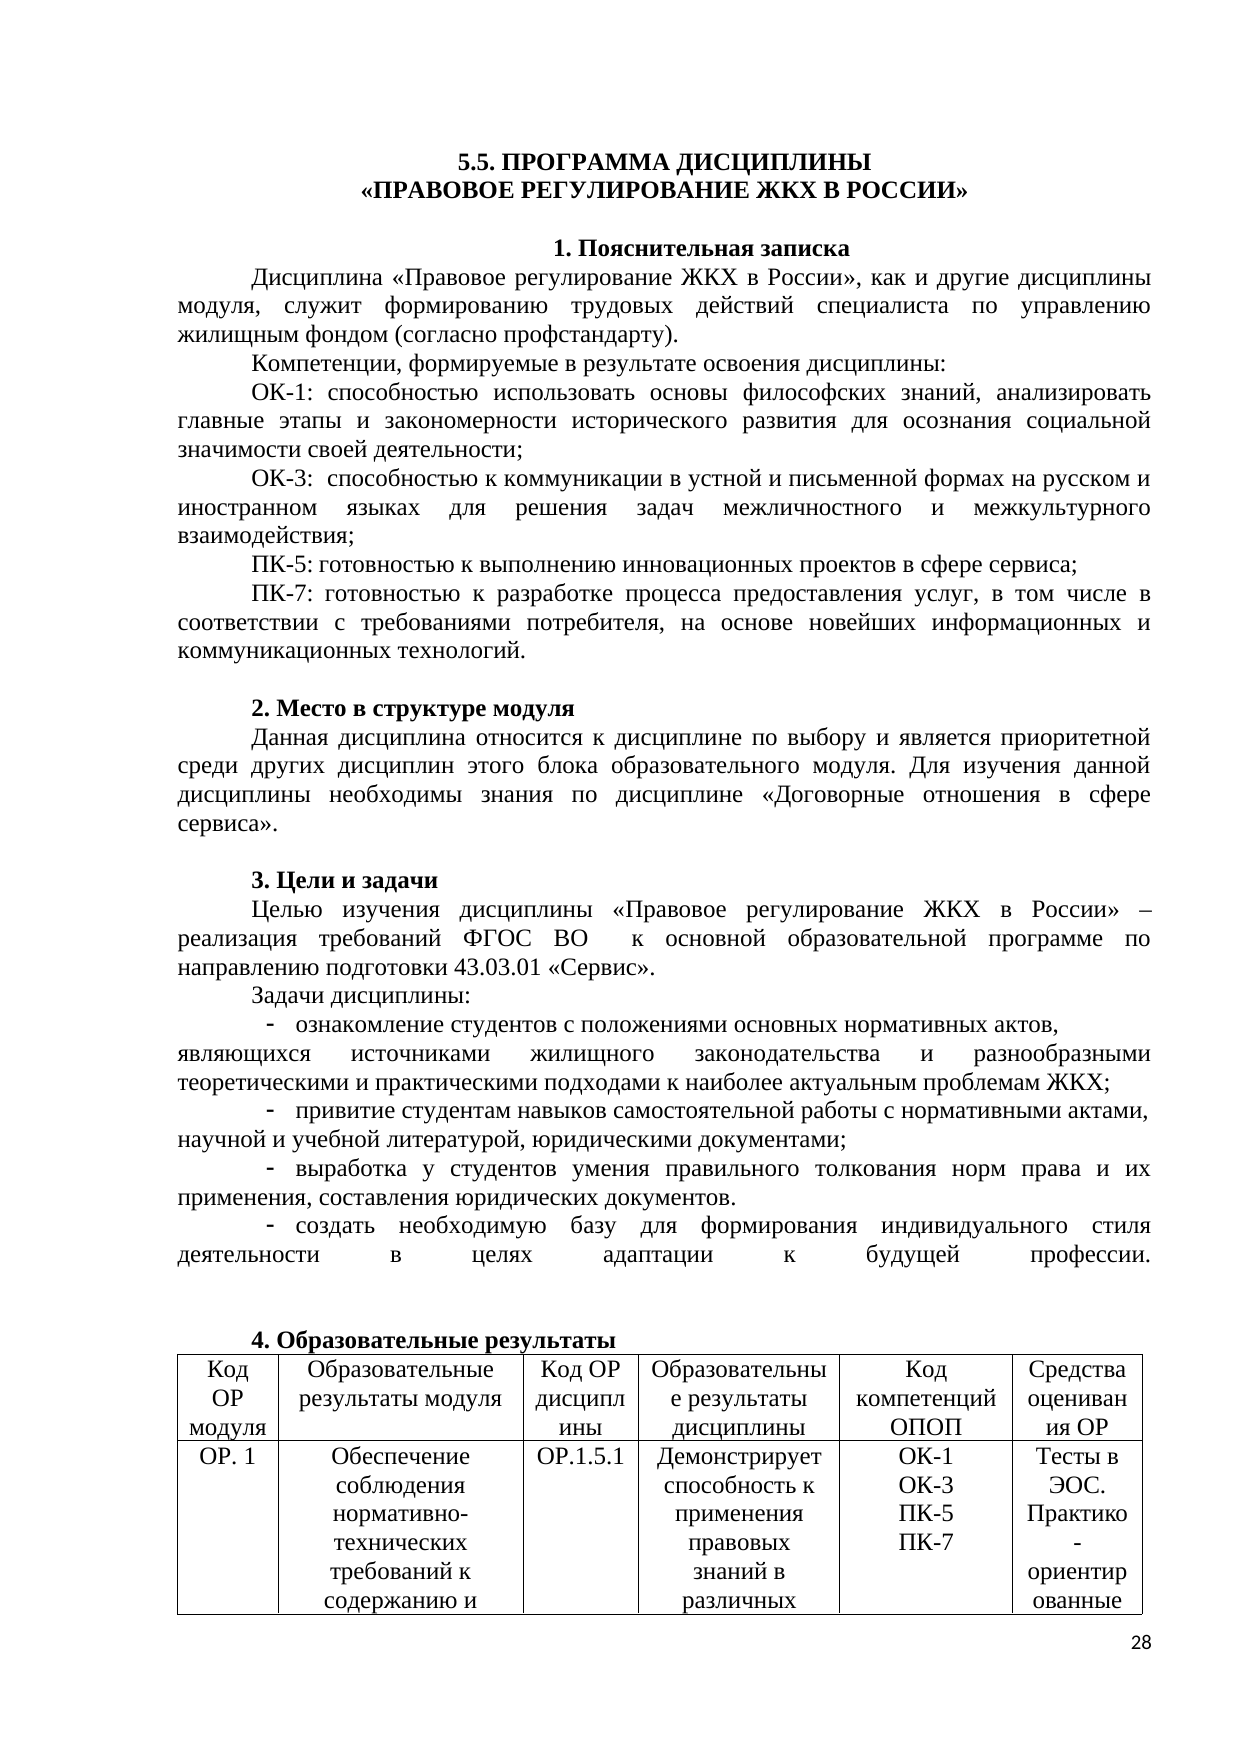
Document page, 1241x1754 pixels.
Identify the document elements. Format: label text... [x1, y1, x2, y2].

table_header Код ОР дисциплины [524, 1355, 638, 1440]
text Дисциплина «Правовое регулирование ЖКХ в России», как и другие дисциплины модуля, служит формированию трудовых действий специалиста по управлению жилищным фондом (согласно профстандарту). [177, 262, 1152, 348]
table_header Код ОР модуля [178, 1355, 278, 1440]
list ознакомление студентов с положениями основных нормативных актов, [177, 1009, 1152, 1038]
text 2. Место в структуре модуля [177, 693, 1152, 722]
text 4. Образовательные результаты [177, 1325, 1152, 1354]
table_cell ОК-1 ОК-3 ПК-5 ПК-7 [840, 1441, 1012, 1613]
text ОК-1: способностью использовать основы философских знаний, анализировать главные этапы и закономерности исторического развития для осознания социальной значимости своей деятельности; [177, 377, 1152, 463]
text 1. Пояснительная записка [177, 233, 1152, 262]
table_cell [279, 1441, 523, 1613]
text «ПРАВОВОЕ РЕГУЛИРОВАНИЕ ЖКХ В РОССИИ» [177, 176, 1152, 204]
text ПК-7: готовностью к разработке процесса предоставления услуг, в том числе в соответствии с требованиями потребителя, на основе новейших информационных и коммуникационных технологий. [177, 578, 1152, 664]
table_header Образовательные результаты модуля [279, 1355, 523, 1440]
text 5.5. ПРОГРАММА ДИСЦИПЛИНЫ [177, 147, 1152, 176]
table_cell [639, 1441, 839, 1613]
table_header Код компетенций ОПОП [840, 1355, 1012, 1440]
text Компетенции, формируемые в результате освоения дисциплины: [177, 348, 1152, 377]
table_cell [1013, 1441, 1142, 1613]
text ОК-3: способностью к коммуникации в устной и письменной формах на русском и иностранном языках для решения задач межличностного и межкультурного взаимодействия; [177, 463, 1152, 549]
list привитие студентам навыков самостоятельной работы с нормативными актами, [177, 1096, 1152, 1124]
text Целью изучения дисциплины «Правовое регулирование ЖКХ в России» – реализация требований ФГОС ВО к основной образовательной программе по направлению подготовки 43.03.01 «Сервис». [177, 894, 1152, 981]
text Данная дисциплина относится к дисциплине по выбору и является приоритетной среди других дисциплин этого блока образовательного модуля. Для изучения данной дисциплины необходимы знания по дисциплине «Договорные отношения в сфере сервиса». [177, 722, 1152, 837]
table_header Средства оценивания ОР [1013, 1355, 1142, 1440]
text 3. Цели и задачи [177, 866, 1152, 894]
text ПК-5: готовностью к выполнению инновационных проектов в сфере сервиса; [177, 549, 1152, 578]
text являющихся источниками жилищного законодательства и разнообразными теоретическими и практическими подходами к наиболее актуальным проблемам ЖКХ; [177, 1038, 1152, 1096]
table_cell ОР.1.5.1 [524, 1441, 638, 1613]
text научной и учебной литературой, юридическими документами; [177, 1124, 1152, 1153]
table_header Образовательные результаты дисциплины [639, 1355, 839, 1440]
text Задачи дисциплины: [177, 981, 1152, 1009]
list создать необходимую базу для формирования индивидуального стиля деятельности в целях адаптации к будущей профессии. [177, 1211, 1152, 1296]
table_cell ОР. 1 [178, 1441, 278, 1613]
list выработка у студентов умения правильного толкования норм права и их применения, составления юридических документов. [177, 1153, 1152, 1211]
